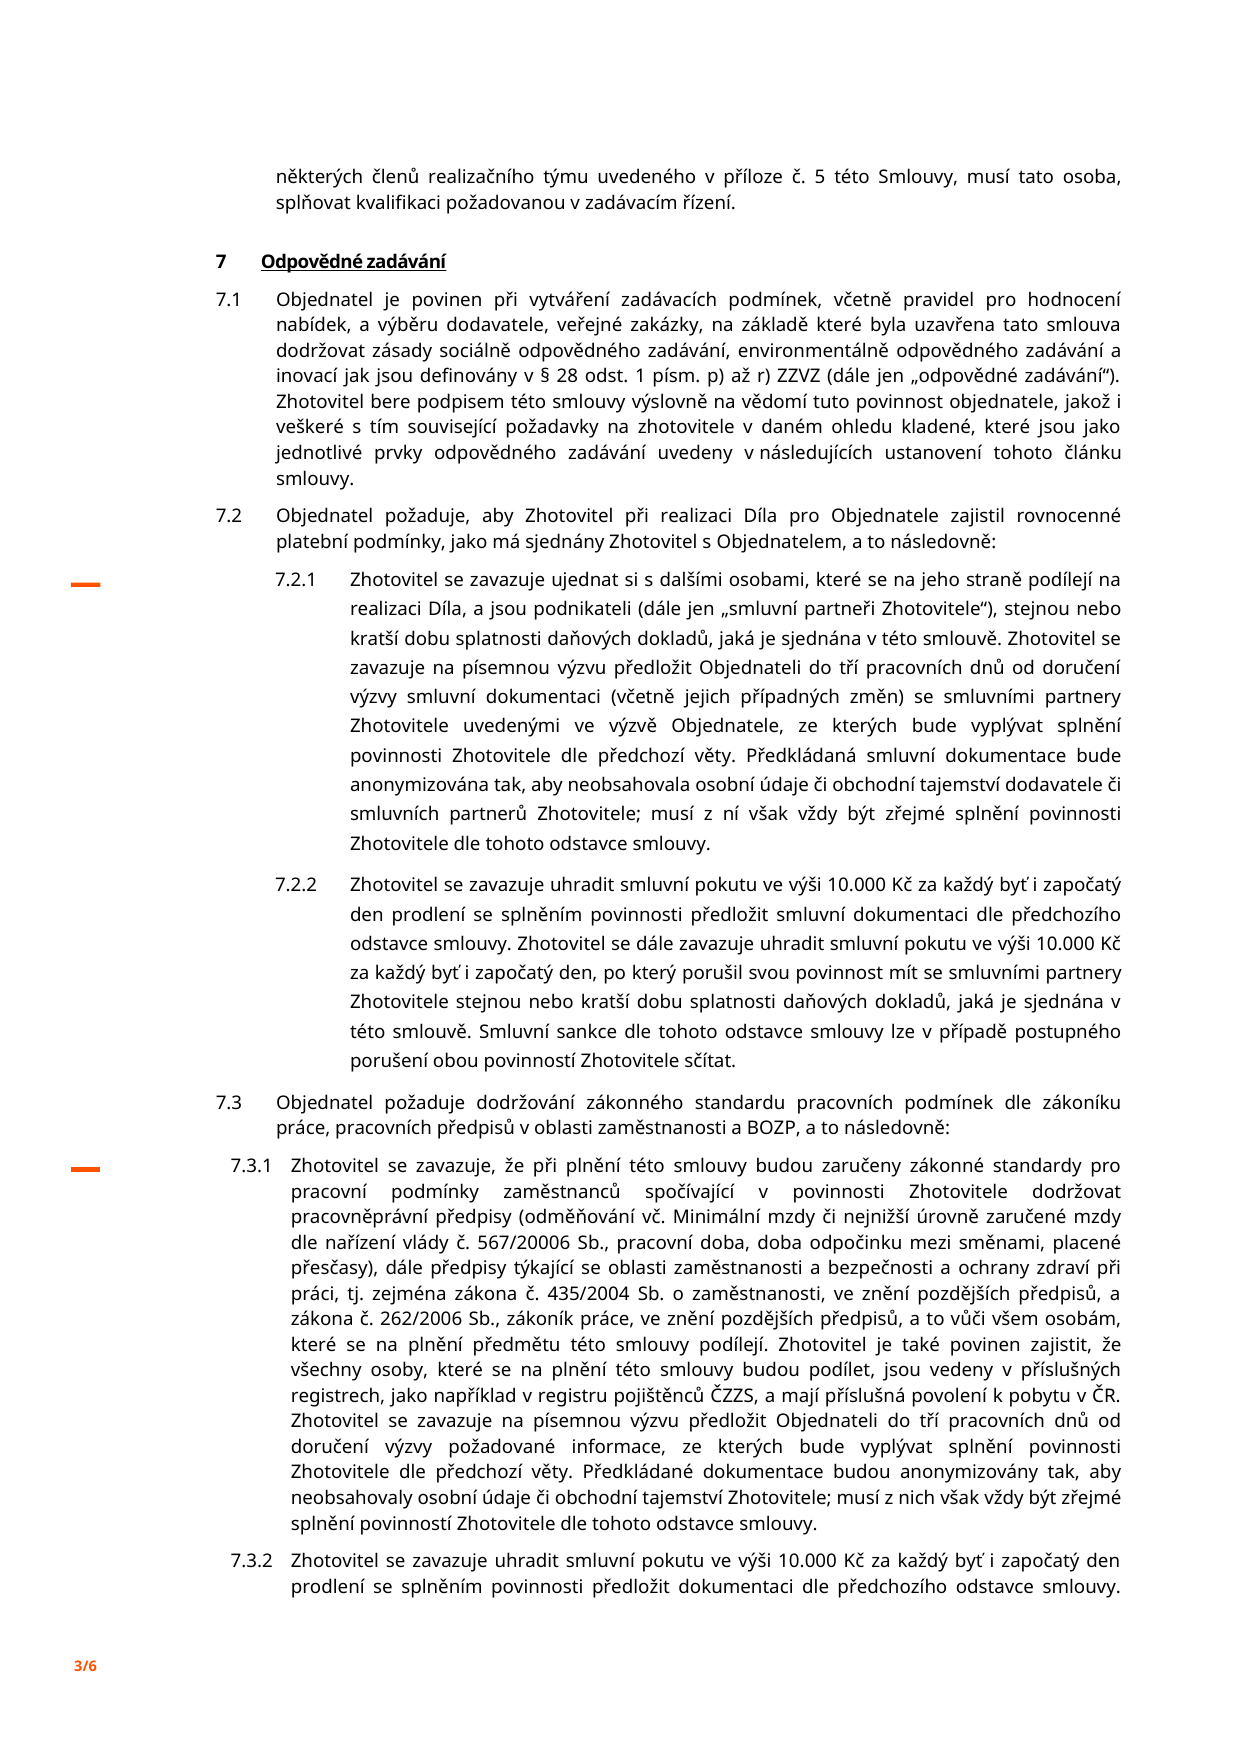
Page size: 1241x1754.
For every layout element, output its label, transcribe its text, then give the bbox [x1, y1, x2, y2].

subtitle Objednatel požaduje dodržování zákonného standardu pracovních podmínek dle zákoníku práce, pracovních předpisů v oblasti zaměstnanosti a BOZP, a to následovně: [216, 1089, 1122, 1140]
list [230, 1548, 1122, 1599]
subtitle Zhotovitel se zavazuje ujednat si s dalšími osobami, které se na jeho straně podílejí na realizaci Díla, a jsou podnikateli (dále jen „smluvní partneři Zhotovitele“), stejnou nebo kratší dobu splatnosti daňových dokladů, jaká je sjednána v této smlouvě. Zhotovitel se zavazuje na písemnou výzvu předložit Objednateli do tří pracovních dnů od doručení výzvy smluvní dokumentaci (včetně jejich případných změn) se smluvními partnery Zhotovitele uvedenými ve výzvě Objednatele, ze kterých bude vyplývat splnění povinnosti Zhotovitele dle předchozí věty. Předkládaná smluvní dokumentace bude anonymizována tak, aby neobsahovala osobní údaje či obchodní tajemství dodavatele či smluvních partnerů Zhotovitele; musí z ní však vždy být zřejmé splnění povinnosti Zhotovitele dle tohoto odstavce smlouvy. [275, 566, 1122, 855]
subtitle Odpovědné zadávání [216, 248, 1122, 274]
subtitle Zhotovitel se zavazuje uhradit smluvní pokutu ve výši 10.000 Kč za každý byť i započatý den prodlení se splněním povinnosti předložit smluvní dokumentaci dle předchozího odstavce smlouvy. Zhotovitel se dále zavazuje uhradit smluvní pokutu ve výši 10.000 Kč za každý byť i započatý den, po který porušil svou povinnost mít se smluvními partnery Zhotovitele stejnou nebo kratší dobu splatnosti daňových dokladů, jaká je sjednána v této smlouvě. Smluvní sankce dle tohoto odstavce smlouvy lze v případě postupného porušení obou povinností Zhotovitele sčítat. [275, 872, 1122, 1073]
subtitle Objednatel je povinen při vytváření zadávacích podmínek, včetně pravidel pro hodnocení nabídek, a výběru dodavatele, veřejné zakázky, na základě které byla uzavřena tato smlouva dodržovat zásady sociálně odpovědného zadávání, environmentálně odpovědného zadávání a inovací jak jsou definovány v § 28 odst. 1 písm. p) až r) ZZVZ (dále jen „odpovědné zadávání“). Zhotovitel bere podpisem této smlouvy výslovně na vědomí tuto povinnost objednatele, jakož i veškeré s tím související požadavky na zhotovitele v daném ohledu kladené, které jsou jako jednotlivé prvky odpovědného zadávání uvedeny v následujících ustanovení tohoto článku smlouvy. [216, 286, 1122, 490]
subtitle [216, 164, 1122, 215]
list Zhotovitel se zavazuje, že při plnění této smlouvy budou zaručeny zákonné standardy pro pracovní podmínky zaměstnanců spočívající v povinnosti Zhotovitele dodržovat pracovněprávní předpisy (odměňování vč. Minimální mzdy či nejnižší úrovně zaručené mzdy dle nařízení vlády č. 567/20006 Sb., pracovní doba, doba odpočinku mezi směnami, placené přesčasy), dále předpisy týkající se oblasti zaměstnanosti a bezpečnosti a ochrany zdraví při práci, tj. zejména zákona č. 435/2004 Sb. o zaměstnanosti, ve znění pozdějších předpisů, a zákona č. 262/2006 Sb., zákoník práce, ve znění pozdějších předpisů, a to vůči všem osobám, které se na plnění předmětu této smlouvy podílejí. Zhotovitel je také povinen zajistit, že všechny osoby, které se na plnění této smlouvy budou podílet, jsou vedeny v příslušných registrech, jako například v registru pojištěnců ČZZS, a mají příslušná povolení k pobytu v ČR. Zhotovitel se zavazuje na písemnou výzvu předložit Objednateli do tří pracovních dnů od doručení výzvy požadované informace, ze kterých bude vyplývat splnění povinnosti Zhotovitele dle předchozí věty. Předkládané dokumentace budou anonymizovány tak, aby neobsahovaly osobní údaje či obchodní tajemství Zhotovitele; musí z nich však vždy být zřejmé splnění povinností Zhotovitele dle tohoto odstavce smlouvy. [230, 1152, 1122, 1535]
subtitle Objednatel požaduje, aby Zhotovitel při realizaci Díla pro Objednatele zajistil rovnocenné platební podmínky, jako má sjednány Zhotovitel s Objednatelem, a to následovně: [216, 503, 1122, 554]
